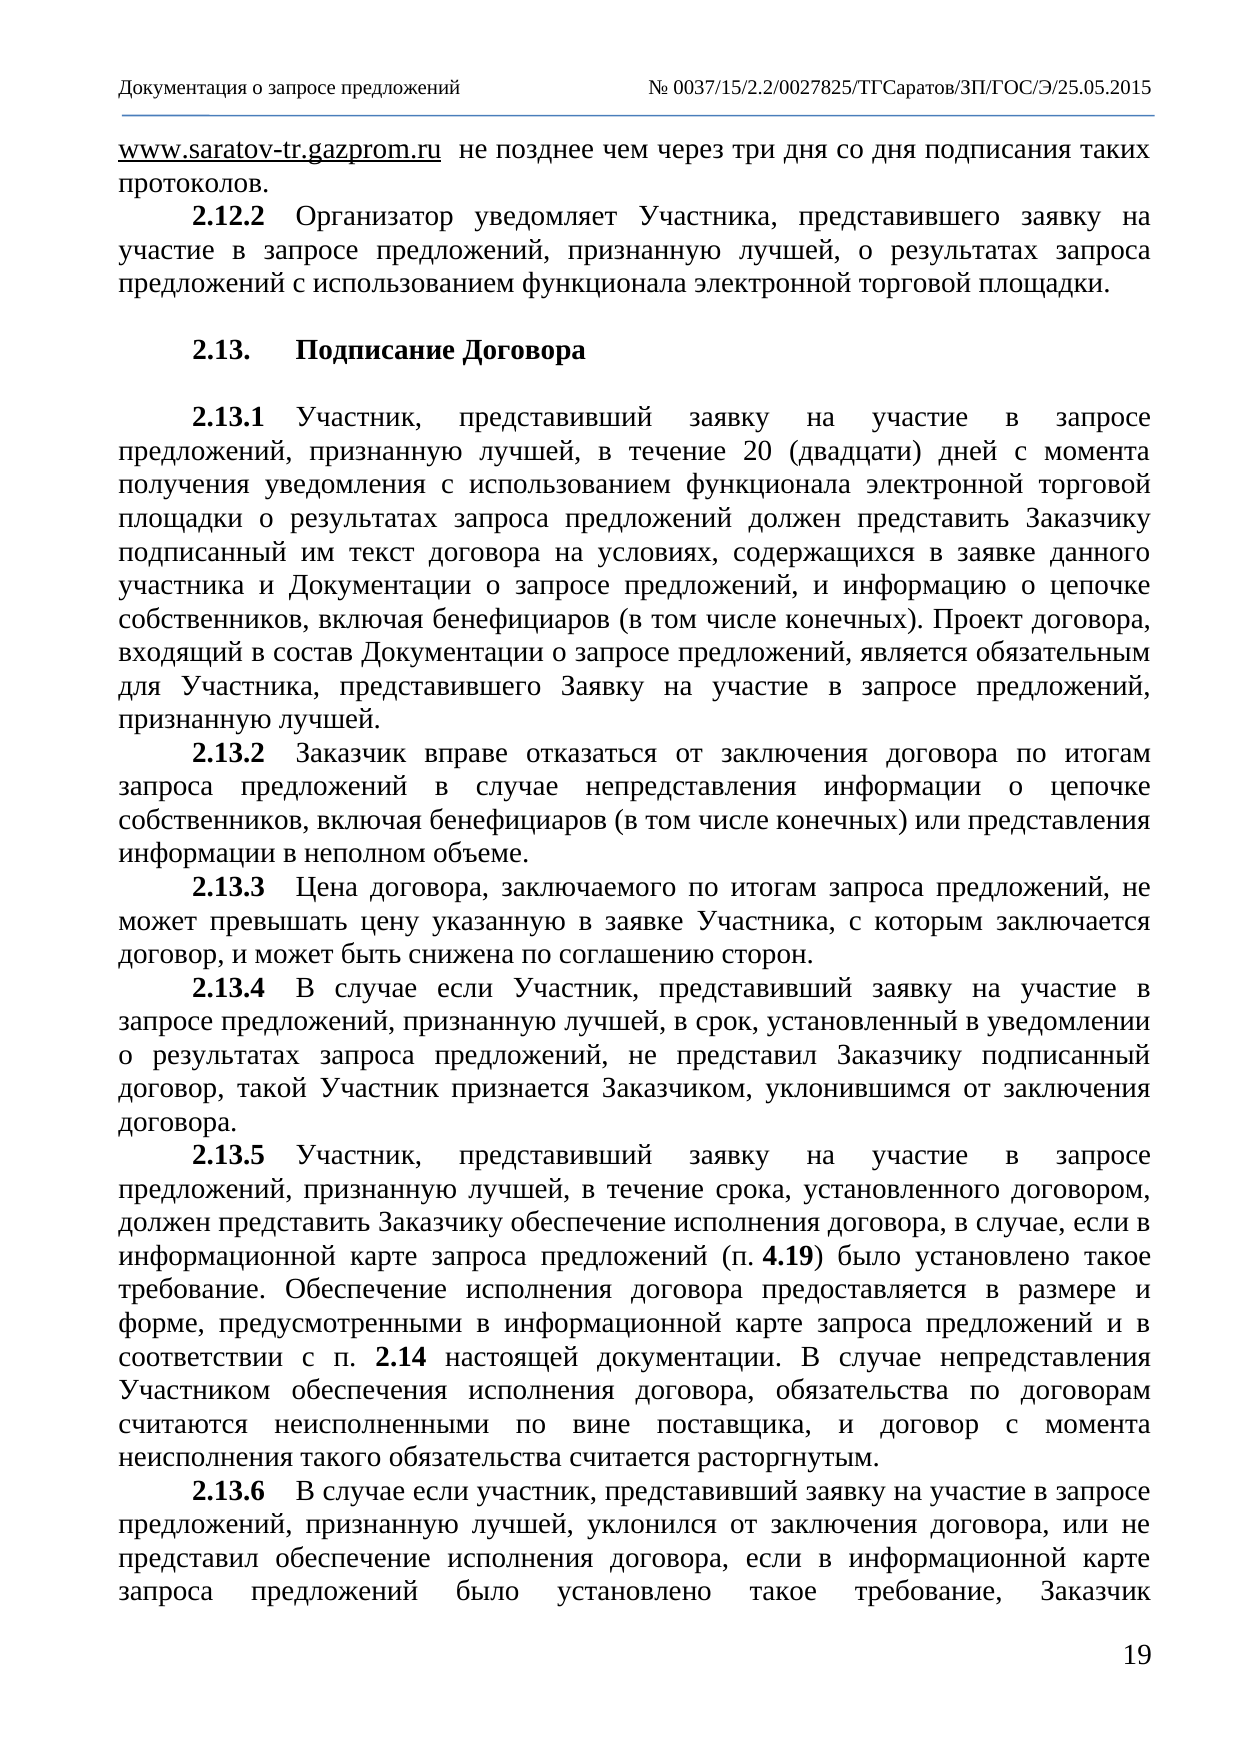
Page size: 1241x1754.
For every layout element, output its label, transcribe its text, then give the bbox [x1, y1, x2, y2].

list Заказчик вправе отказаться от заключения договора по итогам запроса предложений в случае непредставления информации о цепочке собственников, включая бенефициаров (в том числе конечных) или представления информации в неполном объеме. [118, 735, 1152, 869]
list Подписание Договора [192, 332, 1152, 366]
list Участник, представивший заявку на участие в запросе предложений, признанную лучшей, в течение 20 (двадцати) дней с момента получения уведомления с использованием функционала электронной торговой площадки о результатах запроса предложений должен представить Заказчику подписанный им текст договора на условиях, содержащихся в заявке данного участника и Документации о запросе предложений, и информацию о цепочке собственников, включая бенефициаров (в том числе конечных). Проект договора, входящий в состав Документации о запросе предложений, является обязательным для Участника, представившего Заявку на участие в запросе предложений, признанную лучшей. [118, 399, 1152, 735]
list Участник, представивший заявку на участие в запросе предложений, признанную лучшей, в течение срока, установленного договором, должен представить Заказчику обеспечение исполнения договора, в случае, если в информационной карте запроса предложений (п. 4.19) было установлено такое требование. Обеспечение исполнения договора предоставляется в размере и форме, предусмотренными в информационной карте запроса предложений и в соответствии с п. 2.14 настоящей документации. В случае непредставления Участником обеспечения исполнения договора, обязательства по договорам считаются неисполненными по вине поставщика, и договор с момента неисполнения такого обязательства считается расторгнутым. [118, 1137, 1152, 1473]
list Цена договора, заключаемого по итогам запроса предложений, не может превышать цену указанную в заявке Участника, с которым заключается договор, и может быть снижена по соглашению сторон. [118, 869, 1152, 970]
list В случае если Участник, представивший заявку на участие в запросе предложений, признанную лучшей, в срок, установленный в уведомлении о результатах запроса предложений, не представил Заказчику подписанный договор, такой Участник признается Заказчиком, уклонившимся от заключения договора. [118, 970, 1152, 1137]
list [118, 1473, 1152, 1607]
list Организатор уведомляет Участника, представившего заявку на участие в запросе предложений, признанную лучшей, о результатах запроса предложений с использованием функционала электронной торговой площадки. [118, 198, 1152, 299]
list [118, 131, 1152, 198]
